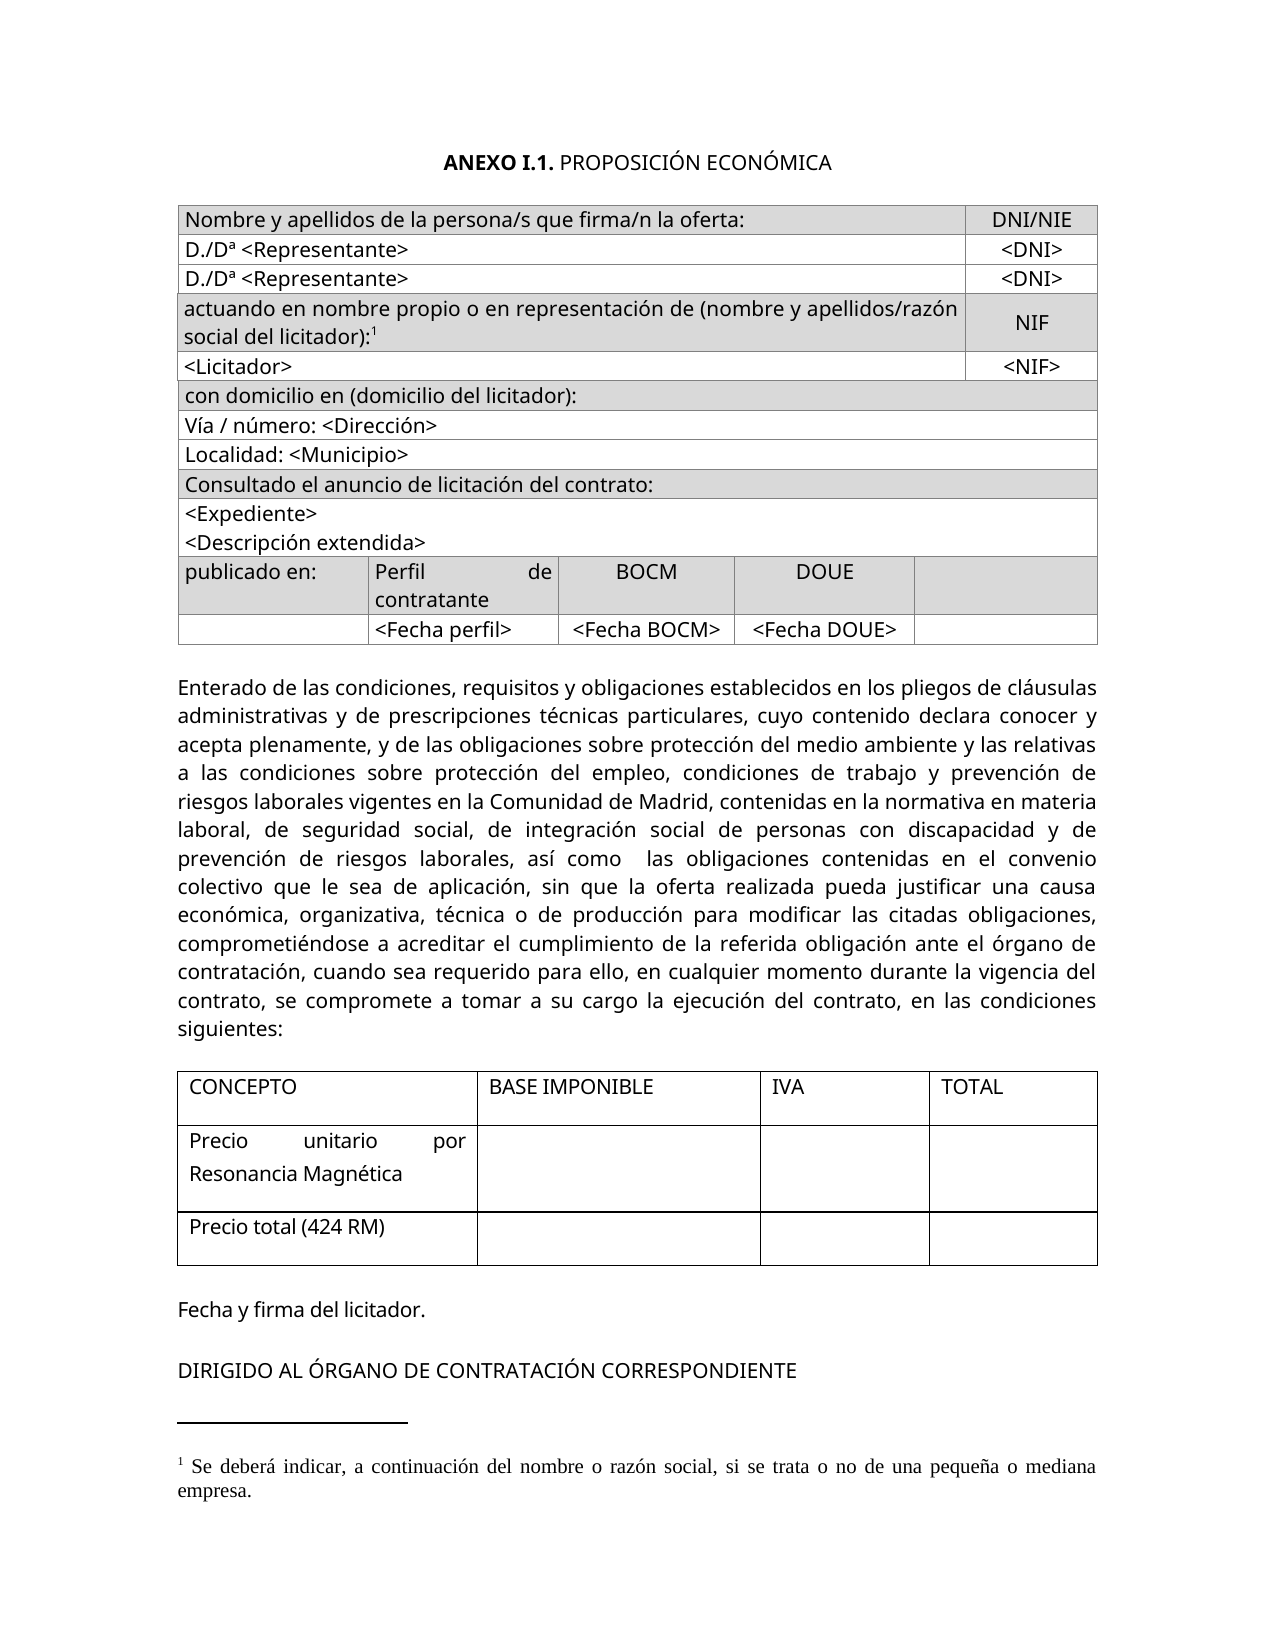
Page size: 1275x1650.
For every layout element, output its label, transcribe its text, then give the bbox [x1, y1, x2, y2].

text ANEXO I.1. PROPOSICIÓN ECONÓMICA [177, 148, 1098, 176]
table_cell Vía / número: <Dirección> [179, 411, 1097, 439]
text Fecha y firma del licitador. [177, 1295, 1098, 1323]
table_cell [478, 1213, 760, 1265]
table_header BASE IMPONIBLE [478, 1072, 760, 1125]
table_cell Precio total (424 RM) [178, 1213, 477, 1265]
table_cell D./Dª <Representante> [179, 235, 965, 263]
table_cell con domicilio en (domicilio del licitador): [179, 381, 1097, 410]
table_cell [930, 1126, 1097, 1211]
table_cell NIF [966, 294, 1097, 351]
table_cell Precio unitario por Resonancia Magnética [178, 1126, 477, 1211]
table_cell Localidad: <Municipio> [179, 440, 1097, 469]
text Enterado de las condiciones, requisitos y obligaciones establecidos en los pliegos de cláusulas administrativas y de prescripciones técnicas particulares, cuyo contenido declara conocer y acepta plenamente, y de las obligaciones sobre protección del medio ambiente y las relativas a las condiciones sobre protección del empleo, condiciones de trabajo y prevención de riesgos laborales vigentes en la Comunidad de Madrid, contenidas en la normativa en materia laboral, de seguridad social, de integración social de personas con discapacidad y de prevención de riesgos laborales, así como las obligaciones contenidas en el convenio colectivo que le sea de aplicación, sin que la oferta realizada pueda justificar una causa económica, organizativa, técnica o de producción para modificar las citadas obligaciones, comprometiéndose a acreditar el cumplimiento de la referida obligación ante el órgano de contratación, cuando sea requerido para ello, en cualquier momento durante la vigencia del contrato, se compromete a tomar a su cargo la ejecución del contrato, en las condiciones siguientes: [177, 673, 1098, 1043]
table_header DNI/NIE [966, 206, 1097, 234]
table_header TOTAL [930, 1072, 1097, 1125]
table_cell actuando en nombre propio o en representación de (nombre y apellidos/razón social del licitador): [178, 294, 965, 351]
table_cell [915, 557, 1097, 614]
table_cell publicado en: [179, 557, 368, 614]
table_header Nombre y apellidos de la persona/s que firma/n la oferta: [179, 206, 965, 234]
table_cell [478, 1126, 760, 1211]
table_cell BOCM [559, 557, 734, 614]
table_cell [761, 1126, 929, 1211]
table_cell [179, 615, 368, 643]
table_cell [761, 1213, 929, 1265]
table_header CONCEPTO [178, 1072, 477, 1125]
table_cell <DNI> [966, 265, 1097, 293]
table_cell DOUE [735, 557, 914, 614]
table_cell Consultado el anuncio de licitación del contrato: [179, 470, 1097, 498]
table_cell D./Dª <Representante> [179, 265, 965, 293]
text DIRIGIDO AL ÓRGANO DE CONTRATACIÓN CORRESPONDIENTE [177, 1356, 1098, 1384]
table_cell <DNI> [966, 235, 1097, 263]
table_cell <Expediente> <Descripción extendida> [179, 499, 1097, 556]
table_cell Perfil de contratante [369, 557, 558, 614]
table_cell [930, 1213, 1097, 1265]
table_cell <NIF> [966, 352, 1097, 380]
table_cell [915, 615, 1097, 643]
table_cell <Licitador> [178, 352, 965, 380]
table_header IVA [761, 1072, 929, 1125]
table_cell <Fecha DOUE> [735, 615, 914, 643]
table_cell <Fecha BOCM> [559, 615, 734, 643]
table_cell <Fecha perfil> [369, 615, 558, 643]
